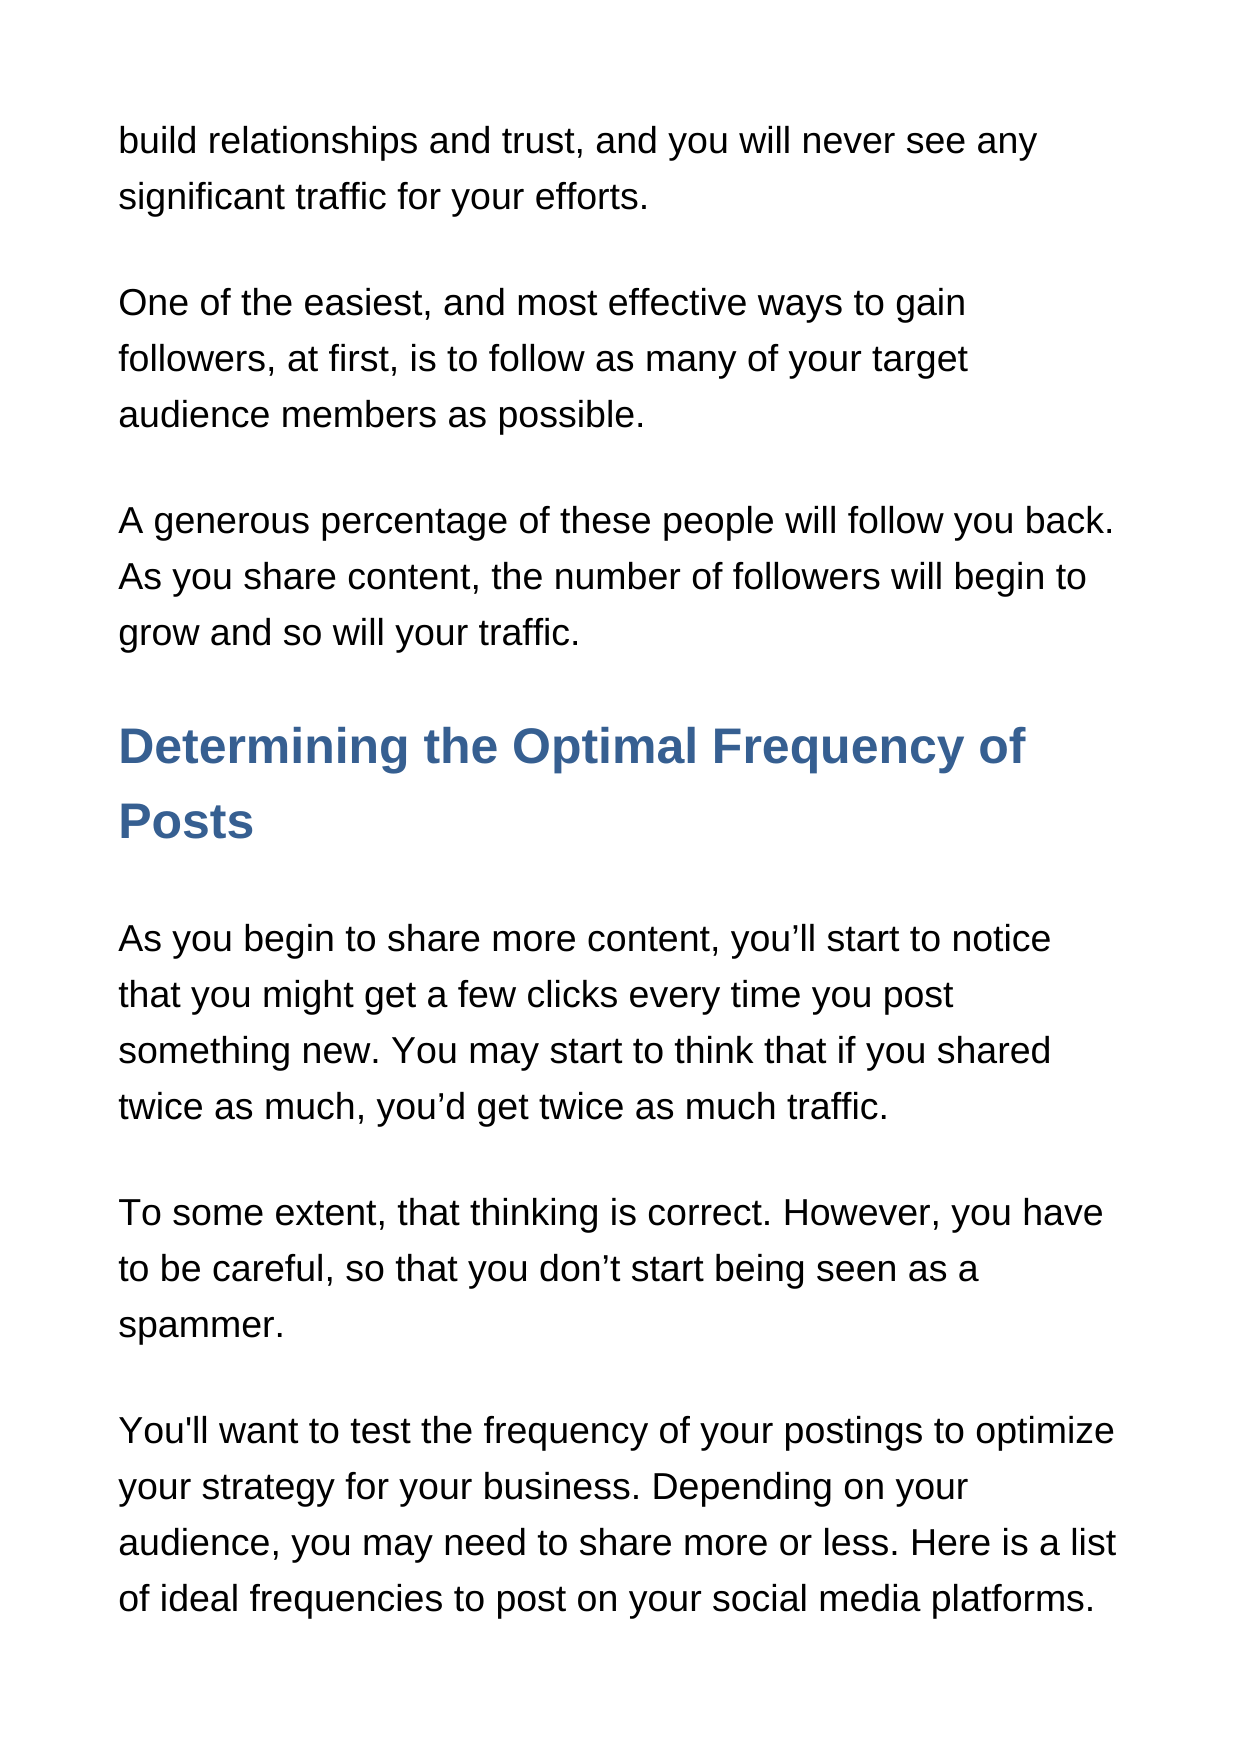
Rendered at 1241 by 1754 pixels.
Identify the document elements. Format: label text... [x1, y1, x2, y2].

text A generous percentage of these people will follow you back. As you share content, the number of followers will begin to grow and so will your traffic. [118, 498, 1122, 653]
text As you begin to share more content, you’ll start to notice that you might get a few clicks every time you post something new. You may start to think that if you shared twice as much, you’d get twice as much traffic. [118, 916, 1122, 1127]
text You'll want to test the frequency of your postings to optimize your strategy for your business. Depending on your audience, you may need to share more or less. Here is a list of ideal frequencies to post on your social media platforms. [118, 1408, 1122, 1619]
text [118, 118, 1122, 217]
text One of the easiest, and most effective ways to gain followers, at first, is to follow as many of your target audience members as possible. [118, 280, 1122, 435]
text To some extent, that thinking is correct. However, you have to be careful, so that you don’t start being seen as a spammer. [118, 1190, 1122, 1345]
subtitle Determining the Optimal Frequency of Posts [118, 716, 1122, 849]
